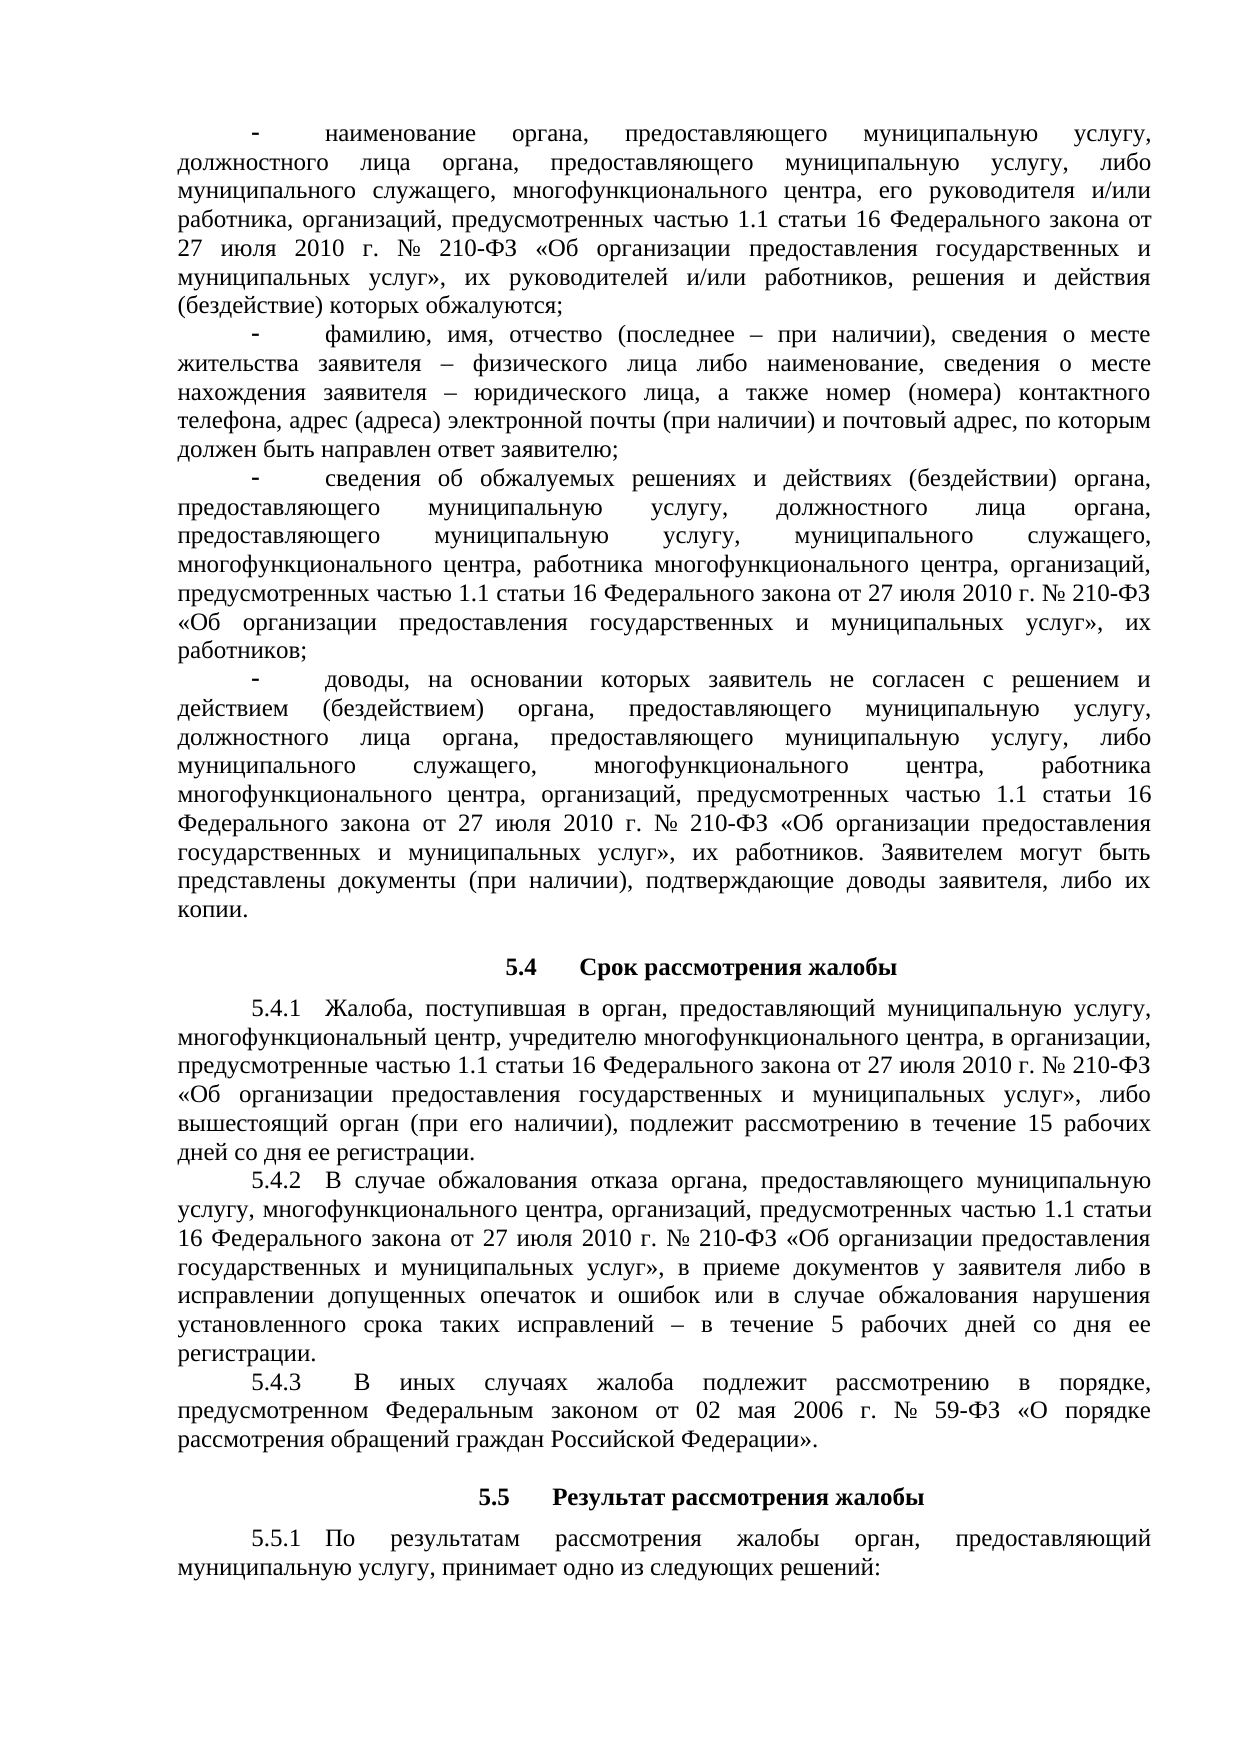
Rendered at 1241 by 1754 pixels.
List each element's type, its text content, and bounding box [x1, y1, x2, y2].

list В иных случаях жалоба подлежит рассмотрению в порядке, предусмотренном Федеральным законом от 02 мая 2006 г. № 59-ФЗ «О порядке рассмотрения обращений граждан Российской Федерации». [177, 1367, 1152, 1453]
list наименование органа, предоставляющего муниципальную услугу, должностного лица органа, предоставляющего муниципальную услугу, либо муниципального служащего, многофункционального центра, его руководителя и/или работника, организаций, предусмотренных частью 1.1 статьи 16 Федерального закона от 27 июля 2010 г. № 210-ФЗ «Об организации предоставления государственных и муниципальных услуг», их руководителей и/или работников, решения и действия (бездействие) которых обжалуются; [177, 118, 1152, 319]
list Срок рассмотрения жалобы [177, 952, 1152, 981]
list Результат рассмотрения жалобы [177, 1482, 1152, 1511]
list доводы, на основании которых заявитель не согласен с решением и действием (бездействием) органа, предоставляющего муниципальную услугу, должностного лица органа, предоставляющего муниципальную услугу, либо муниципального служащего, многофункционального центра, работника многофункционального центра, организаций, предусмотренных частью 1.1 статьи 16 Федерального закона от 27 июля 2010 г. № 210-ФЗ «Об организации предоставления государственных и муниципальных услуг», их работников. Заявителем могут быть представлены документы (при наличии), подтверждающие доводы заявителя, либо их копии. [177, 664, 1152, 923]
list сведения об обжалуемых решениях и действиях (бездействии) органа, предоставляющего муниципальную услугу, должностного лица органа, предоставляющего муниципальную услугу, муниципального служащего, многофункционального центра, работника многофункционального центра, организаций, предусмотренных частью 1.1 статьи 16 Федерального закона от 27 июля 2010 г. № 210-ФЗ «Об организации предоставления государственных и муниципальных услуг», их работников; [177, 463, 1152, 664]
list В случае обжалования отказа органа, предоставляющего муниципальную услугу, многофункционального центра, организаций, предусмотренных частью 1.1 статьи 16 Федерального закона от 27 июля 2010 г. № 210-ФЗ «Об организации предоставления государственных и муниципальных услуг», в приеме документов у заявителя либо в исправлении допущенных опечаток и ошибок или в случае обжалования нарушения установленного срока таких исправлений – в течение 5 рабочих дней со дня ее регистрации. [177, 1166, 1152, 1367]
list По результатам рассмотрения жалобы орган, предоставляющий муниципальную услугу, принимает одно из следующих решений: [177, 1523, 1152, 1581]
list Жалоба, поступившая в орган, предоставляющий муниципальную услугу, многофункциональный центр, учредителю многофункционального центра, в организации, предусмотренные частью 1.1 статьи 16 Федерального закона от 27 июля 2010 г. № 210-ФЗ «Об организации предоставления государственных и муниципальных услуг», либо вышестоящий орган (при его наличии), подлежит рассмотрению в течение 15 рабочих дней со дня ее регистрации. [177, 993, 1152, 1166]
list фамилию, имя, отчество (последнее – при наличии), сведения о месте жительства заявителя – физического лица либо наименование, сведения о месте нахождения заявителя – юридического лица, а также номер (номера) контактного телефона, адрес (адреса) электронной почты (при наличии) и почтовый адрес, по которым должен быть направлен ответ заявителю; [177, 319, 1152, 463]
